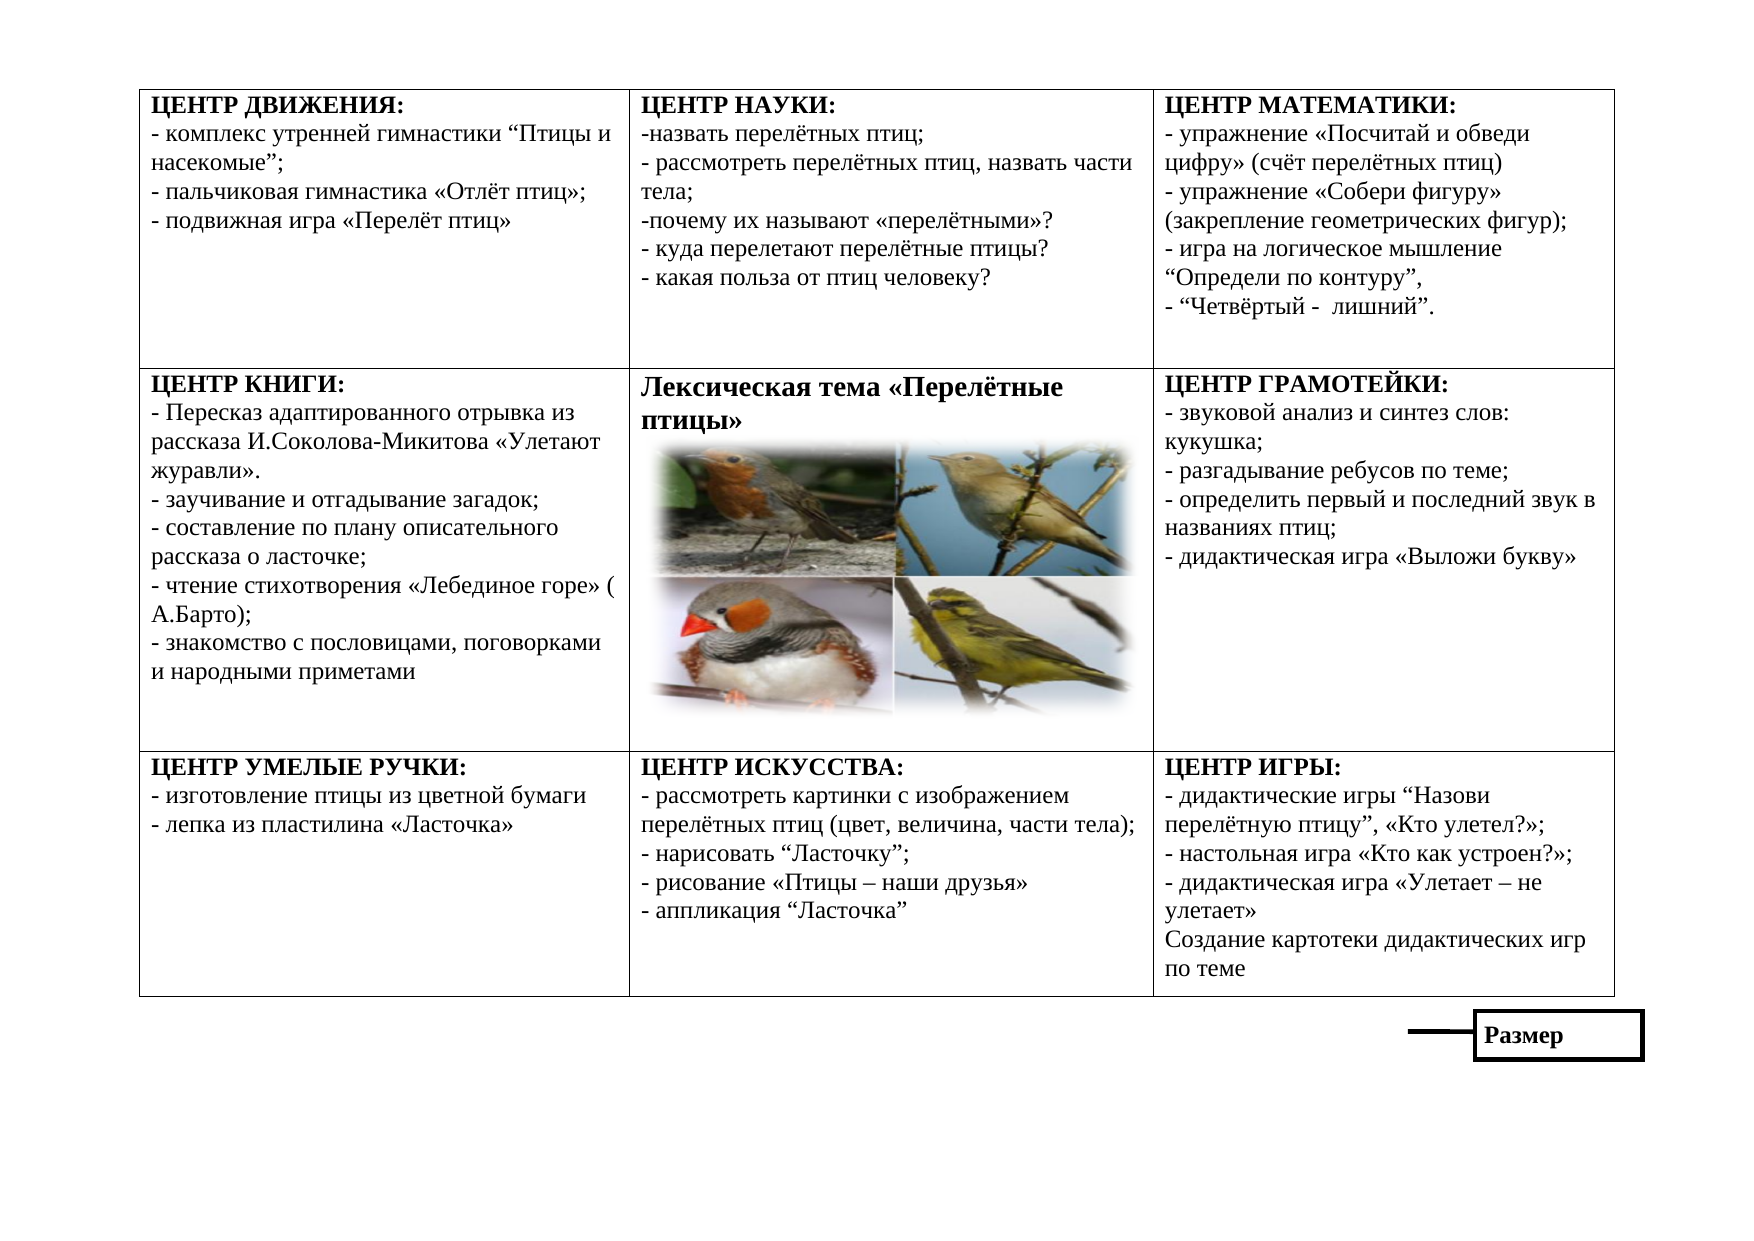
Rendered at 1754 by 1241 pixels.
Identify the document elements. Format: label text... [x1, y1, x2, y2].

picture [676, 465, 1110, 690]
table_cell ЦЕНТР ИГРЫ: - дидактические игры “Назови перелётную птицу”, «Кто улетел?»; - настольная игра «Кто как устроен?»; - дидактическая игра «Улетает – не улетает» Создание картотеки дидактических игр по теме [1154, 752, 1614, 996]
table_header ЦЕНТР ДВИЖЕНИЯ: - комплекс утренней гимнастики “Птицы и насекомые”; - пальчиковая гимнастика «Отлёт птиц»; - подвижная игра «Перелёт птиц» [140, 90, 629, 368]
table_cell ЦЕНТР ИСКУССТВА: - рассмотреть картинки с изображением перелётных птиц (цвет, величина, части тела); - нарисовать “Ласточку”; - рисование «Птицы – наши друзья» - аппликация “Ласточка” [630, 752, 1153, 996]
table_cell ЦЕНТР КНИГИ: - Пересказ адаптированного отрывка из рассказа И.Соколова-Микитова «Улетают журавли». - заучивание и отгадывание загадок; - составление по плану описательного рассказа о ласточке; - чтение стихотворения «Лебединое горе» ( А.Барто); - знакомство с пословицами, поговорками и народными приметами [140, 369, 629, 751]
table_header ЦЕНТР МАТЕМАТИКИ: - упражнение «Посчитай и обведи цифру» (счёт перелётных птиц) - упражнение «Собери фигуру» (закрепление геометрических фигур); - игра на логическое мышление “Определи по контуру”, - “Четвёртый - лишний”. [1154, 90, 1614, 368]
table_cell Лексическая тема «Перелётные птицы» [630, 369, 1153, 751]
table_cell ЦЕНТР ГРАМОТЕЙКИ: - звуковой анализ и синтез слов: кукушка; - разгадывание ребусов по теме; - определить первый и последний звук в названиях птиц; - дидактическая игра «Выложи букву» [1154, 369, 1614, 751]
table_header ЦЕНТР НАУКИ: -назвать перелётных птиц; - рассмотреть перелётных птиц, назвать части тела; -почему их называют «перелётными»? - куда перелетают перелётные птицы? - какая польза от птиц человеку? [630, 90, 1153, 368]
table_cell ЦЕНТР УМЕЛЫЕ РУЧКИ: - изготовление птицы из цветной бумаги - лепка из пластилина «Ласточка» [140, 752, 629, 996]
